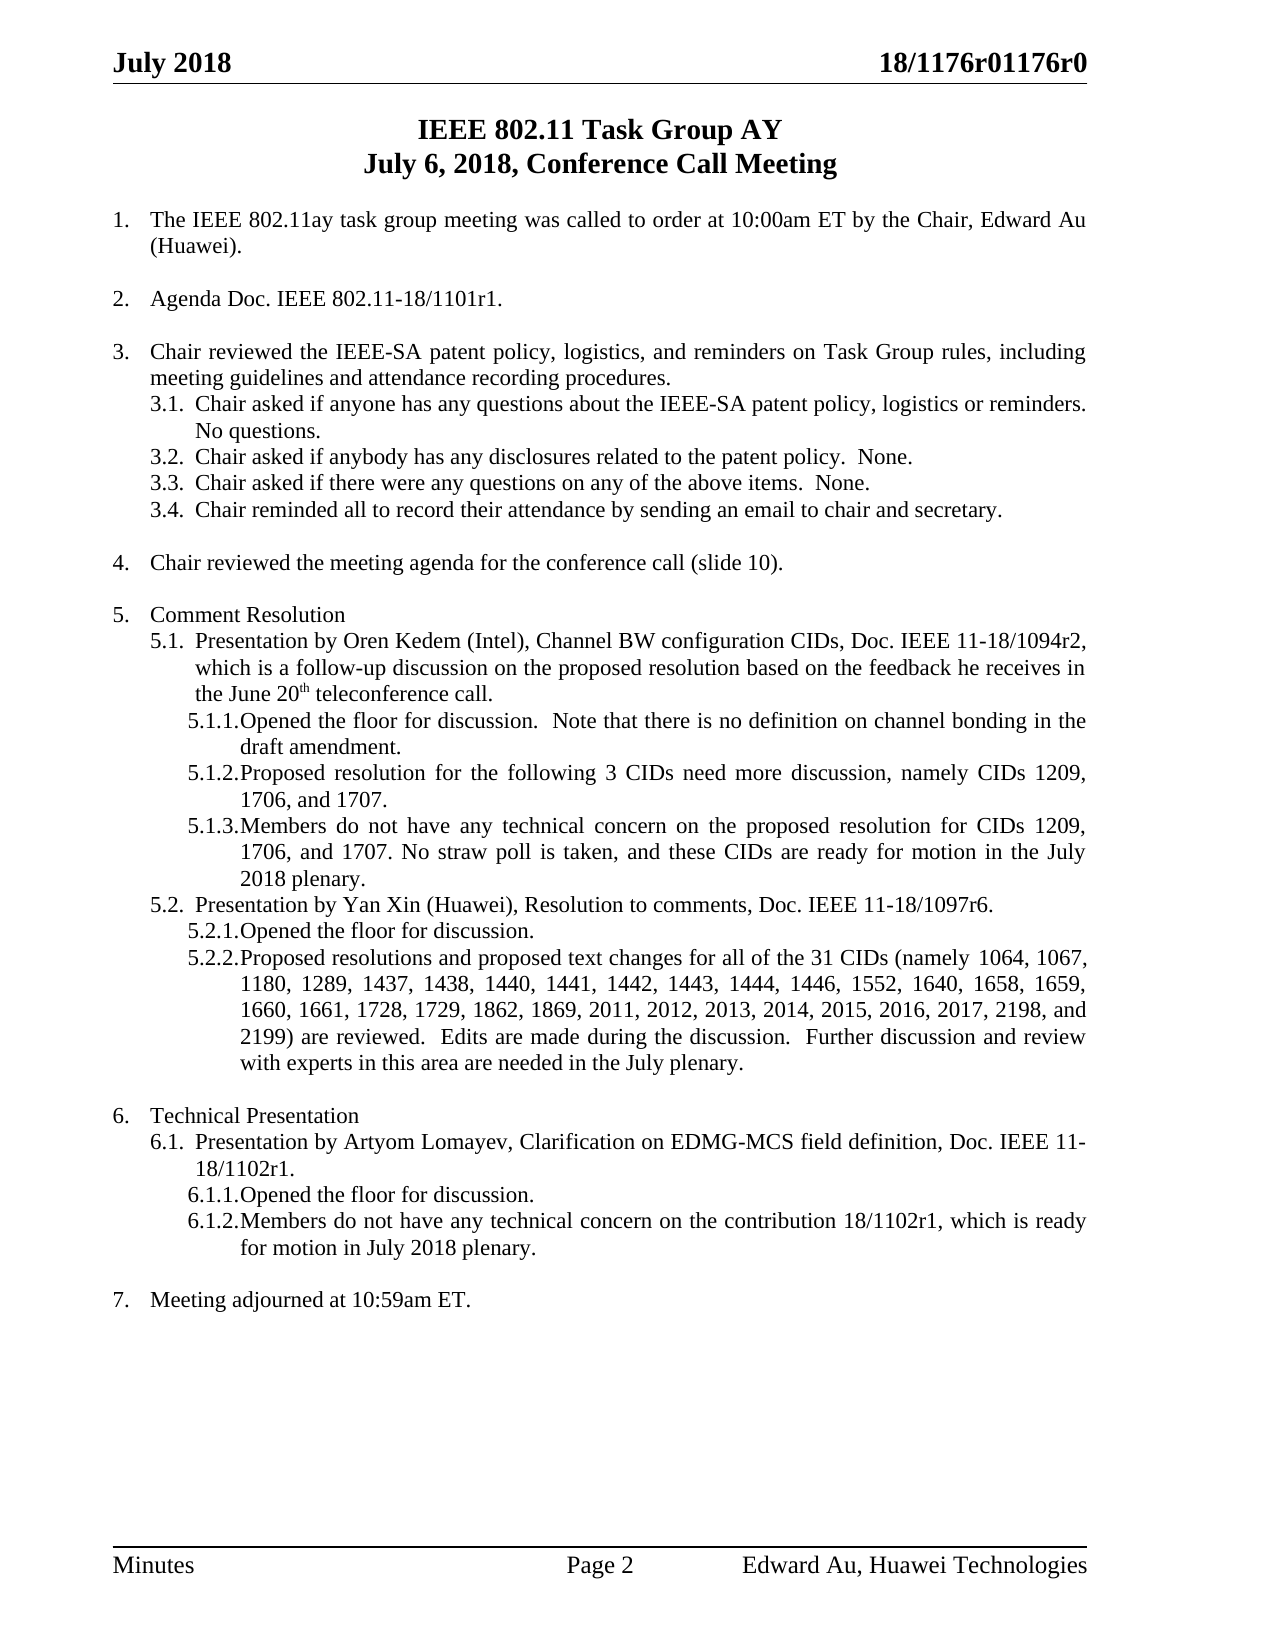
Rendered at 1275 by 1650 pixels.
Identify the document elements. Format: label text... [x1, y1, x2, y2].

text July 6, 2018, Conference Call Meeting [112, 146, 1087, 179]
list Meeting adjourned at 10:59am ET. [112, 1286, 1087, 1313]
list The IEEE 802.11ay task group meeting was called to order at 10:00am ET by the Chair, Edward Au (Huawei). [112, 206, 1087, 259]
list Chair reviewed the IEEE-SA patent policy, logistics, and reminders on Task Group rules, including meeting guidelines and attendance recording procedures. [112, 338, 1087, 390]
list Members do not have any technical concern on the contribution 18/1102r1, which is ready for motion in July 2018 plenary. [187, 1207, 1087, 1260]
list Agenda Doc. IEEE 802.11-18/1101r1. [112, 285, 1087, 311]
list Proposed resolutions and proposed text changes for all of the 31 CIDs (namely 1064, 1067, 1180, 1289, 1437, 1438, 1440, 1441, 1442, 1443, 1444, 1446, 1552, 1640, 1658, 1659, 1660, 1661, 1728, 1729, 1862, 1869, 2011, 2012, 2013, 2014, 2015, 2016, 2017, 2198, and 2199) are reviewed. Edits are made during the discussion. Further discussion and review with experts in this area are needed in the July plenary. [187, 944, 1087, 1076]
list Chair reminded all to record their attendance by sending an email to chair and secretary. [150, 496, 1087, 522]
list Opened the floor for discussion. [187, 1181, 1087, 1207]
list Proposed resolution for the following 3 CIDs need more discussion, namely CIDs 1209, 1706, and 1707. [187, 759, 1087, 812]
text IEEE 802.11 Task Group AY [112, 112, 1087, 146]
list Presentation by Artyom Lomayev, Clarification on EDMG-MCS field definition, Doc. IEEE 11-18/1102r1. [150, 1128, 1087, 1181]
list Members do not have any technical concern on the proposed resolution for CIDs 1209, 1706, and 1707. No straw poll is taken, and these CIDs are ready for motion in the July 2018 plenary. [187, 812, 1087, 891]
list Chair asked if anybody has any disclosures related to the patent policy. None. [150, 443, 1087, 469]
list Chair reviewed the meeting agenda for the conference call (slide 10). [112, 548, 1087, 575]
list Technical Presentation [112, 1102, 1087, 1128]
list Opened the floor for discussion. Note that there is no definition on channel bonding in the draft amendment. [187, 707, 1087, 759]
list Presentation by Yan Xin (Huawei), Resolution to comments, Doc. IEEE 11-18/1097r6. [150, 891, 1087, 917]
list Chair asked if anyone has any questions about the IEEE-SA patent policy, logistics or reminders. No questions. [150, 390, 1087, 443]
list Chair asked if there were any questions on any of the above items. None. [150, 469, 1087, 496]
list Presentation by Oren Kedem (Intel), Channel BW configuration CIDs, Doc. IEEE 11-18/1094r2, which is a follow-up discussion on the proposed resolution based on the feedback he receives in the June 20th teleconference call. [150, 628, 1087, 707]
list Opened the floor for discussion. [187, 917, 1087, 944]
list Comment Resolution [112, 601, 1087, 628]
